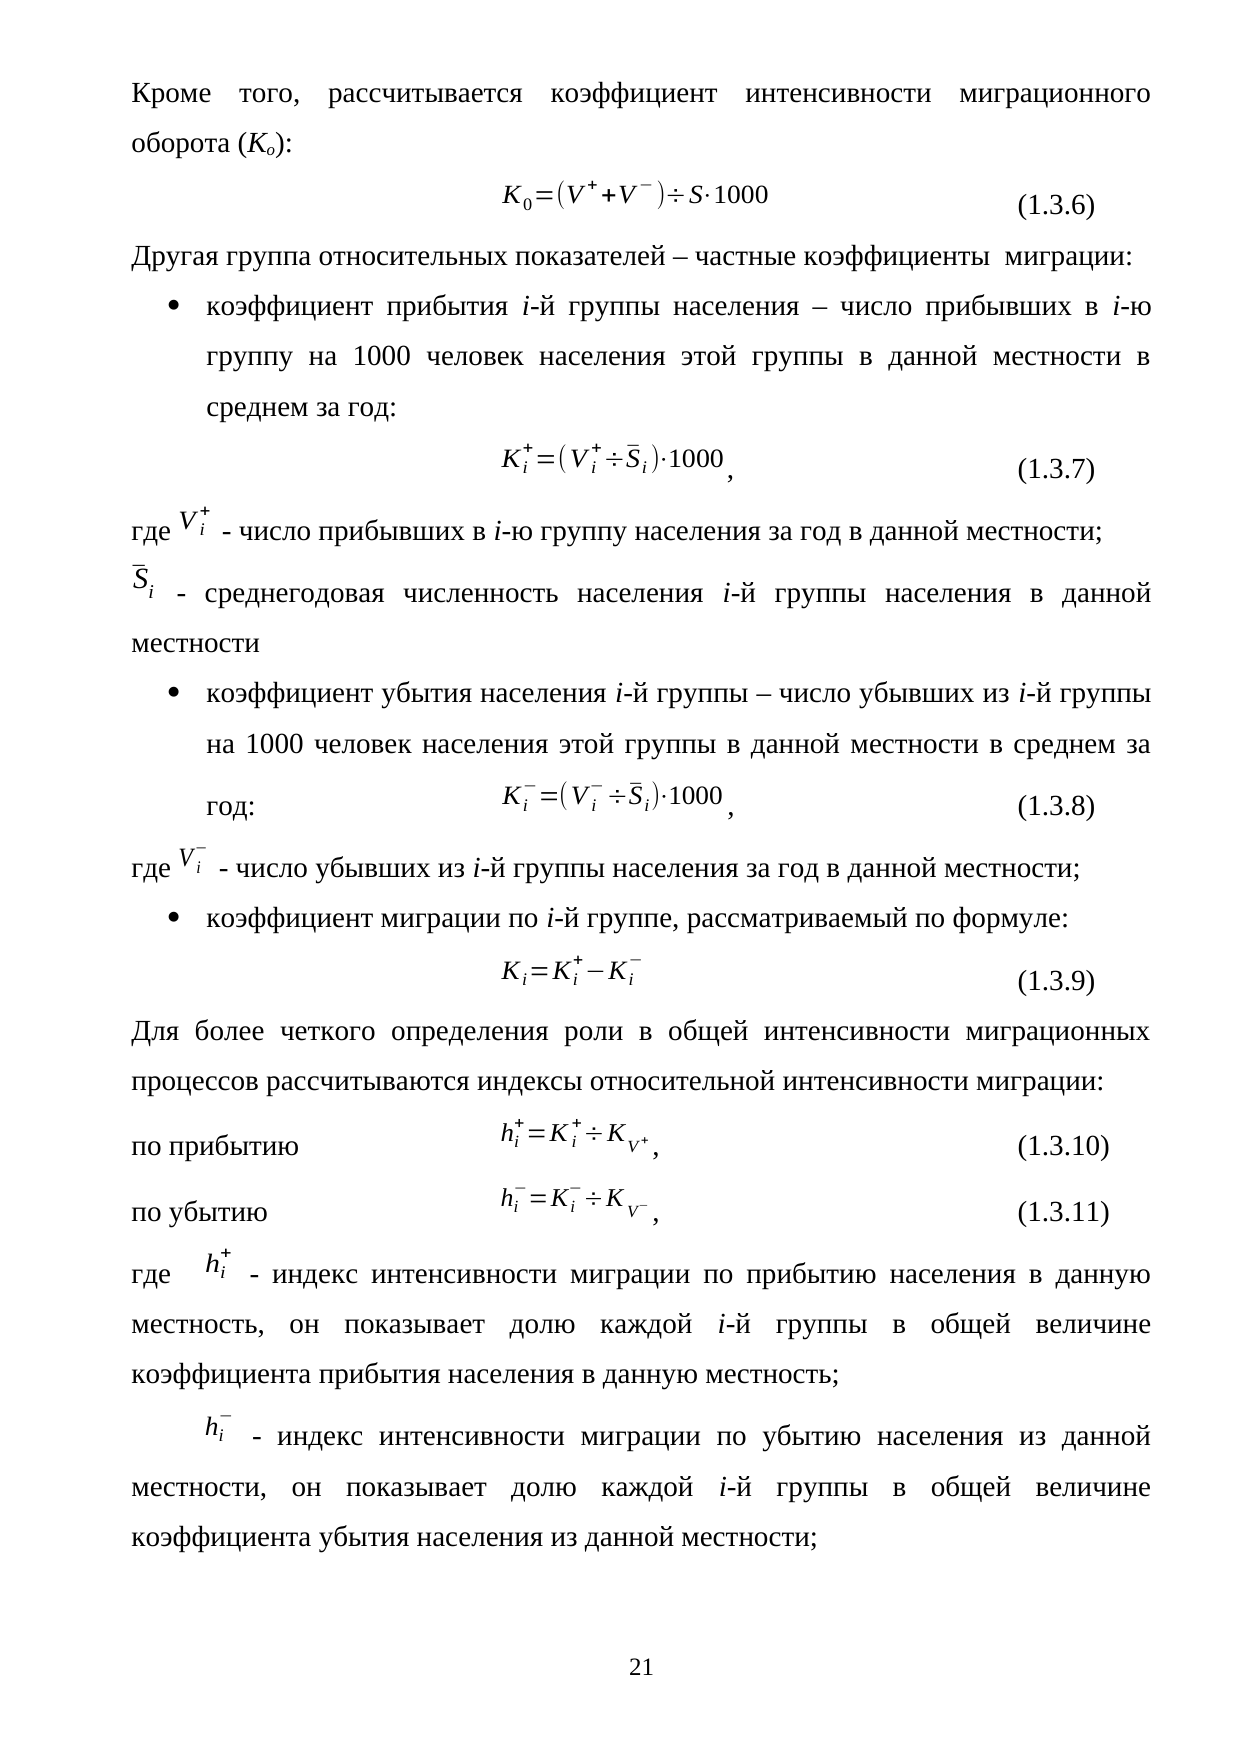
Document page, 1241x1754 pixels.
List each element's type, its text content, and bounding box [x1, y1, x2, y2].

text (1.3.9) [500, 951, 1152, 996]
text где - число убывших из i-й группы населения за год в данной местности; [131, 838, 1152, 884]
text где - число прибывших в i-ю группу населения за год в данной местности; [131, 501, 1152, 546]
text - индекс интенсивности миграции по убытию населения из данной местности, он показывает долю каждой i-й группы в общей величине коэффициента убытия населения из данной местности; [131, 1407, 1152, 1553]
list коэффициент убытия населения i-й группы – число убывших из i-й группы на 1000 человек населения этой группы в данной местности в среднем за год: , (1.3.8) [169, 676, 1152, 822]
text (1.3.6) [131, 176, 1152, 221]
text - среднегодовая численность населения i-й группы населения в данной местности [131, 563, 1152, 659]
text по прибытию , (1.3.10) [131, 1113, 1152, 1162]
text Кроме того, рассчитывается коэффициент интенсивности миграционного оборота (Ко): [131, 75, 1152, 159]
text по убытию , (1.3.11) [131, 1179, 1152, 1227]
text где - индекс интенсивности миграции по прибытию населения в данную местность, он показывает долю каждой i-й группы в общей величине коэффициента прибытия населения в данную местность; [131, 1244, 1152, 1390]
list коэффициент прибытия i-й группы населения – число прибывших в i-ю группу на 1000 человек населения этой группы в данной местности в среднем за год: [169, 288, 1152, 422]
list коэффициент миграции по i-й группе, рассматриваемый по формуле: [169, 900, 1152, 934]
text , (1.3.7) [500, 439, 1152, 484]
text Для более четкого определения роли в общей интенсивности миграционных процессов рассчитываются индексы относительной интенсивности миграции: [131, 1013, 1152, 1097]
text Другая группа относительных показателей – частные коэффициенты миграции: [131, 238, 1152, 271]
